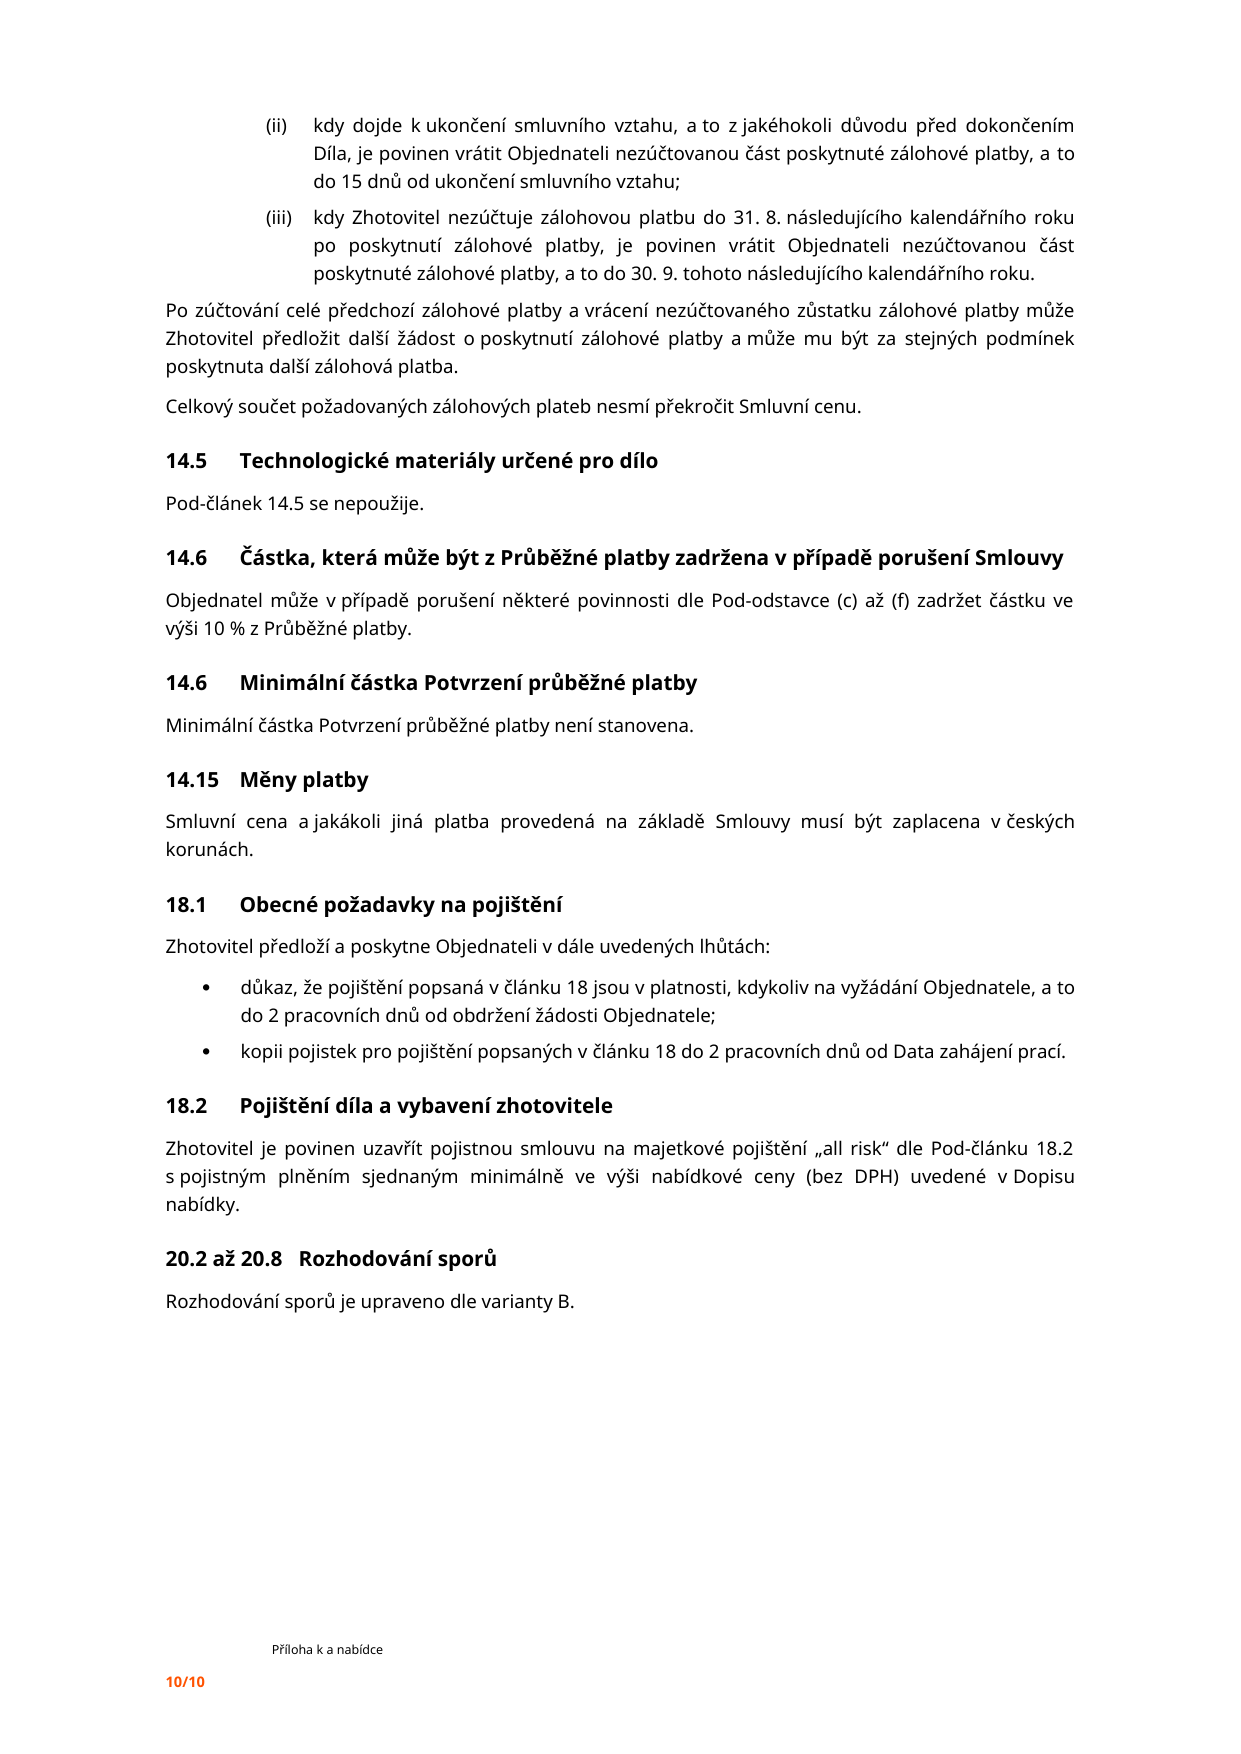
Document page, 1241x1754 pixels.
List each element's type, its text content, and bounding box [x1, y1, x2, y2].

text Minimální částka Potvrzení průběžné platby není stanovena. [165, 712, 1075, 737]
text Zhotovitel je povinen uzavřít pojistnou smlouvu na majetkové pojištění „all risk“ dle Pod-článku 18.2 s pojistným plněním sjednaným minimálně ve výši nabídkové ceny (bez DPH) uvedené v Dopisu nabídky. [165, 1135, 1075, 1217]
text 14.15 Měny platby [165, 765, 1075, 793]
text kopii pojistek pro pojištění popsaných v článku 18 do 2 pracovních dnů od Data zahájení prací. [203, 1038, 1075, 1064]
text 14.6 Minimální částka Potvrzení průběžné platby [165, 668, 1075, 697]
text kdy Zhotovitel nezúčtuje zálohovou platbu do 31. 8. následujícího kalendářního roku po poskytnutí zálohové platby, je povinen vrátit Objednateli nezúčtovanou část poskytnuté zálohové platby, a to do 30. 9. tohoto následujícího kalendářního roku. [266, 204, 1075, 286]
text Po zúčtování celé předchozí zálohové platby a vrácení nezúčtovaného zůstatku zálohové platby může Zhotovitel předložit další žádost o poskytnutí zálohové platby a může mu být za stejných podmínek poskytnuta další zálohová platba. [165, 297, 1075, 378]
text kdy dojde k ukončení smluvního vztahu, a to z jakéhokoli důvodu před dokončením Díla, je povinen vrátit Objednateli nezúčtovanou část poskytnuté zálohové platby, a to do 15 dnů od ukončení smluvního vztahu; [266, 112, 1075, 194]
text Zhotovitel předloží a poskytne Objednateli v dále uvedených lhůtách: [165, 933, 1075, 959]
text důkaz, že pojištění popsaná v článku 18 jsou v platnosti, kdykoliv na vyžádání Objednatele, a to do 2 pracovních dnů od obdržení žádosti Objednatele; [203, 974, 1075, 1027]
text Rozhodování sporů je upraveno dle varianty B. [165, 1288, 1075, 1313]
text Objednatel může v případě porušení některé povinnosti dle Pod-odstavce (c) až (f) zadržet částku ve výši 10 % z Průběžné platby. [165, 587, 1075, 641]
text 14.5 Technologické materiály určené pro dílo [165, 447, 1075, 475]
text 14.6 Částka, která může být z Průběžné platby zadržena v případě porušení Smlouvy [165, 543, 1075, 572]
text Celkový součet požadovaných zálohových plateb nesmí překročit Smluvní cenu. [165, 393, 1075, 419]
text Pod-článek 14.5 se nepoužije. [165, 490, 1075, 516]
text 18.1 Obecné požadavky na pojištění [165, 890, 1075, 918]
text 18.2 Pojištění díla a vybavení zhotovitele [165, 1091, 1075, 1120]
text 20.2 až 20.8 Rozhodování sporů [165, 1244, 1075, 1273]
text Smluvní cena a jakákoli jiná platba provedená na základě Smlouvy musí být zaplacena v českých korunách. [165, 809, 1075, 862]
